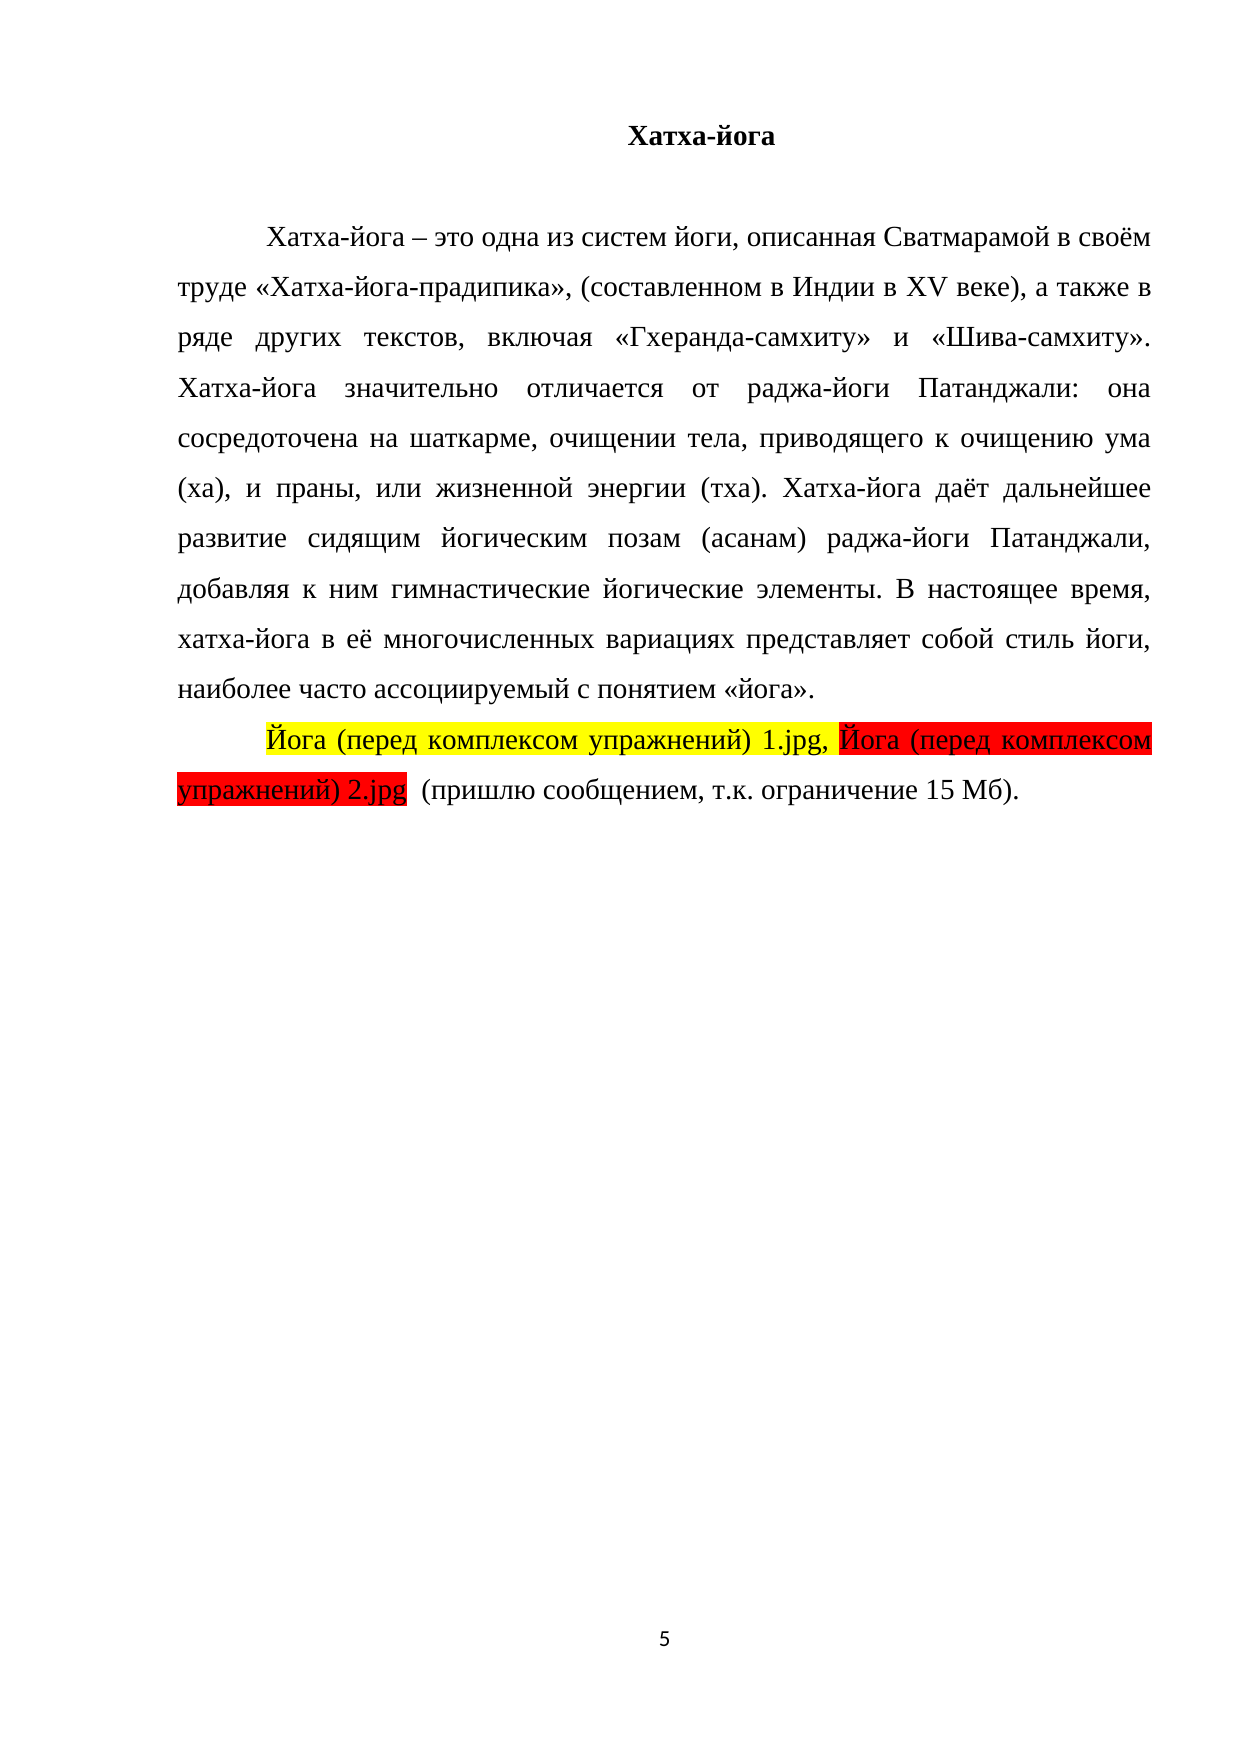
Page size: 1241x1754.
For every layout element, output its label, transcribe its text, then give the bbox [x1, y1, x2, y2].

text Хатха-йога – это одна из систем йоги, описанная Сватмарамой в своём труде «Хатха-йога-прадипика», (составленном в Индии в XV веке), а также в ряде других текстов, включая «Гхеранда-самхиту» и «Шива-самхиту». Хатха-йога значительно отличается от раджа-йоги Патанджали: она сосредоточена на шаткарме, очищении тела, приводящего к очищению ума (ха), и праны, или жизненной энергии (тха). Хатха-йога даёт дальнейшее развитие сидящим йогическим позам (асанам) раджа-йоги Патанджали, добавляя к ним гимнастические йогические элементы. В настоящее время, хатха-йога в её многочисленных вариациях представляет собой стиль йоги, наиболее часто ассоциируемый с понятием «йога». [177, 219, 1152, 705]
text Хатха-йога [177, 118, 1152, 152]
text Йога (перед комплексом упражнений) 1.jpg, Йога (перед комплексом упражнений) 2.jpg (пришлю сообщением, т.к. ограничение 15 Мб). [177, 722, 1152, 806]
